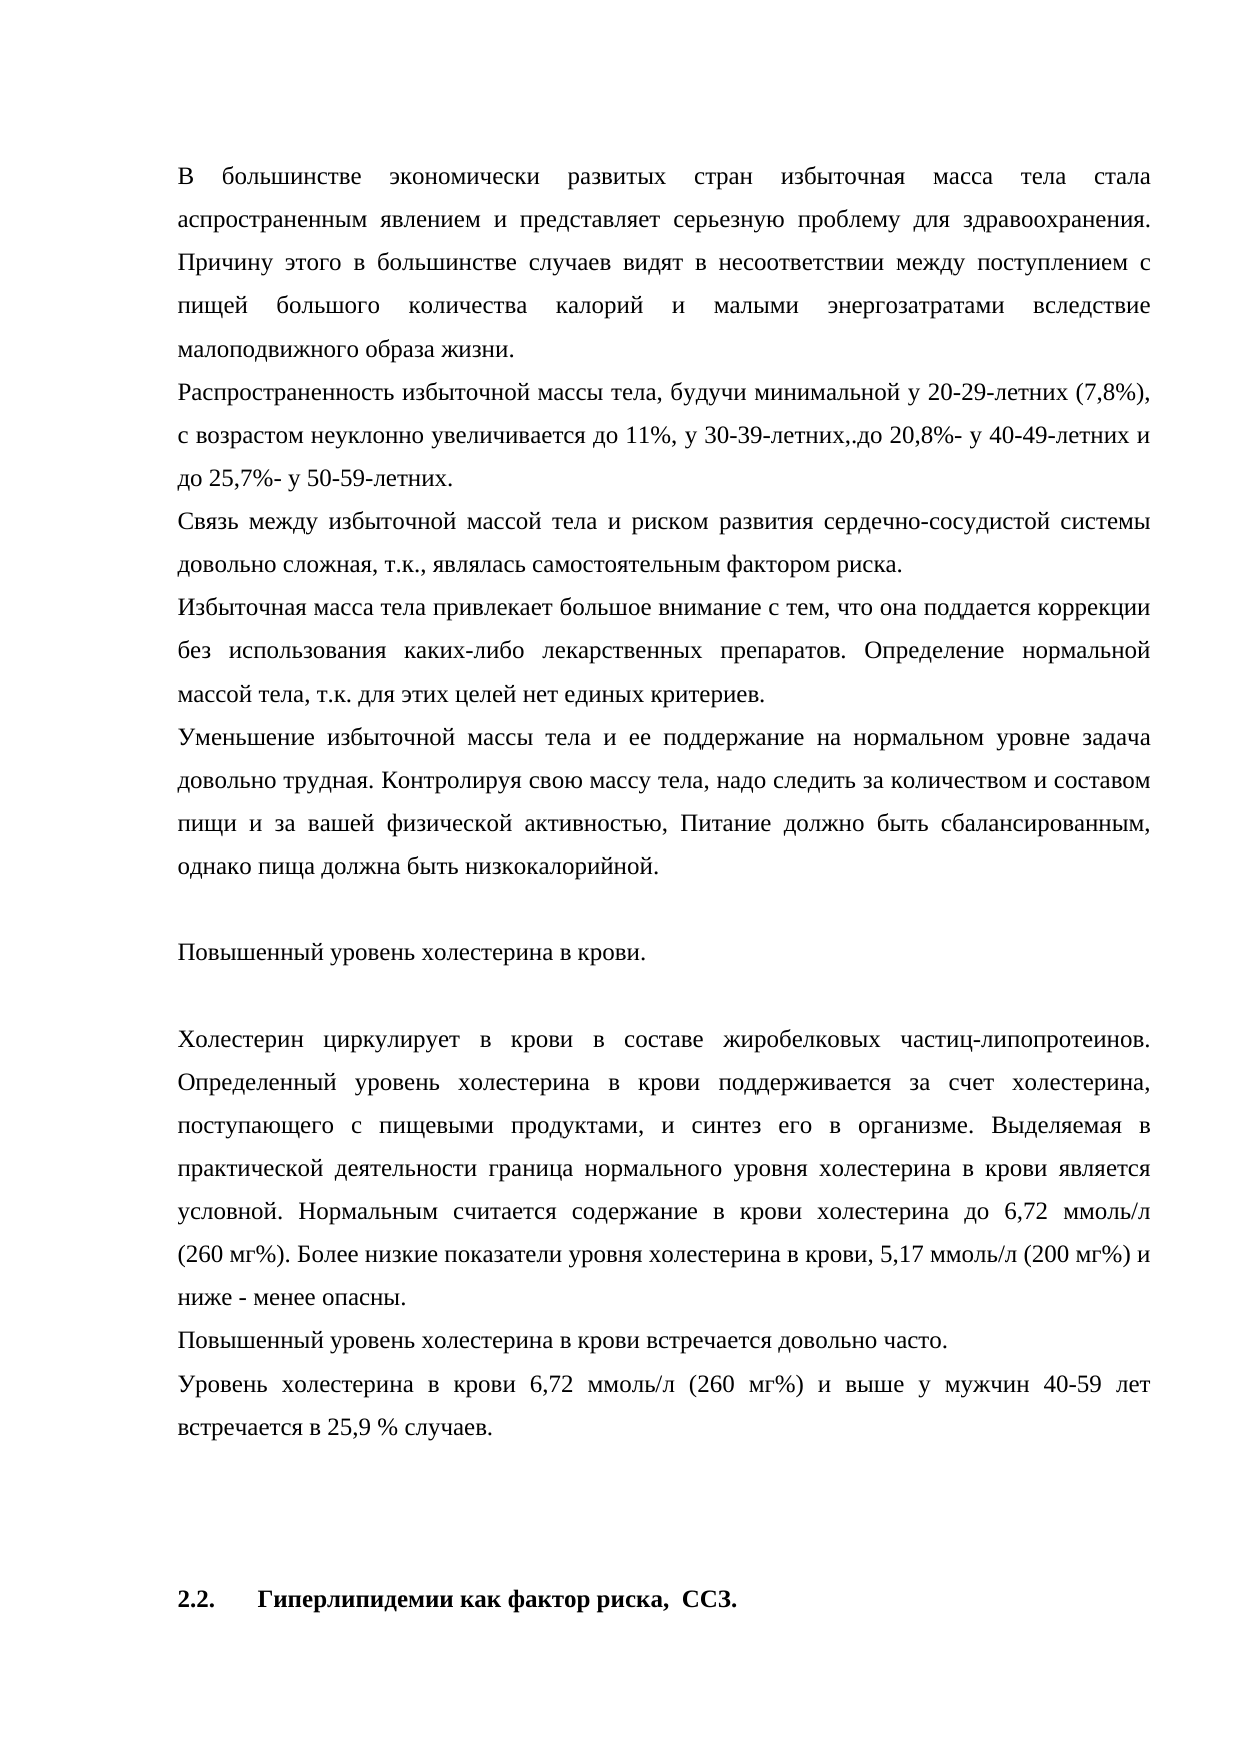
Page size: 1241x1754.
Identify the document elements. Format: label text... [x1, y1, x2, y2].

text В большинстве экономически развитых стран избыточная масса тела стала аспространенным явлением и представляет серьезную проблему для здравоохранения. Причину этого в большинстве случаев видят в несоответствии между поступлением с пищей большого количества калорий и малыми энергозатратами вследствие малоподвижного образа жизни. [177, 161, 1152, 362]
list Гиперлипидемии как фактор риска, ССЗ. [177, 1584, 1152, 1613]
text Уровень холестерина в крови 6,72 ммоль/л (260 мг%) и выше у мужчин 40-59 лет встречается в 25,9 % случаев. [177, 1369, 1152, 1441]
text Связь между избыточной массой тела и риском развития сердечно-сосудистой системы довольно сложная, т.к., являлась самостоятельным фактором риска. [177, 506, 1152, 578]
text Повышенный уровень холестерина в крови. [177, 937, 1152, 966]
text Избыточная масса тела привлекает большое внимание с тем, что она поддается коррекции без использования каких-либо лекарственных препаратов. Определение нормальной массой тела, т.к. для этих целей нет единых критериев. [177, 592, 1152, 707]
text Распространенность избыточной массы тела, будучи минимальной у 20-29-летних (7,8%), с возрастом неуклонно увеличивается до 11%, у 30-39-летних,.до 20,8%- у 40-49-летних и до 25,7%- у 50-59-летних. [177, 377, 1152, 492]
text Холестерин циркулирует в крови в составе жиробелковых частиц-липопротеинов. Определенный уровень холестерина в крови поддерживается за счет холестерина, поступающего с пищевыми продуктами, и синтез его в организме. Выделяемая в практической деятельности граница нормального уровня холестерина в крови является условной. Нормальным считается содержание в крови холестерина до 6,72 ммоль/л (260 мг%). Более низкие показатели уровня холестерина в крови, 5,17 ммоль/л (200 мг%) и ниже - менее опасны. [177, 1024, 1152, 1311]
text Уменьшение избыточной массы тела и ее поддержание на нормальном уровне задача довольно трудная. Контролируя свою массу тела, надо следить за количеством и составом пищи и за вашей физической активностью, Питание должно быть сбалансированным, однако пища должна быть низкокалорийной. [177, 722, 1152, 880]
text Повышенный уровень холестерина в крови встречается довольно часто. [177, 1326, 1152, 1354]
